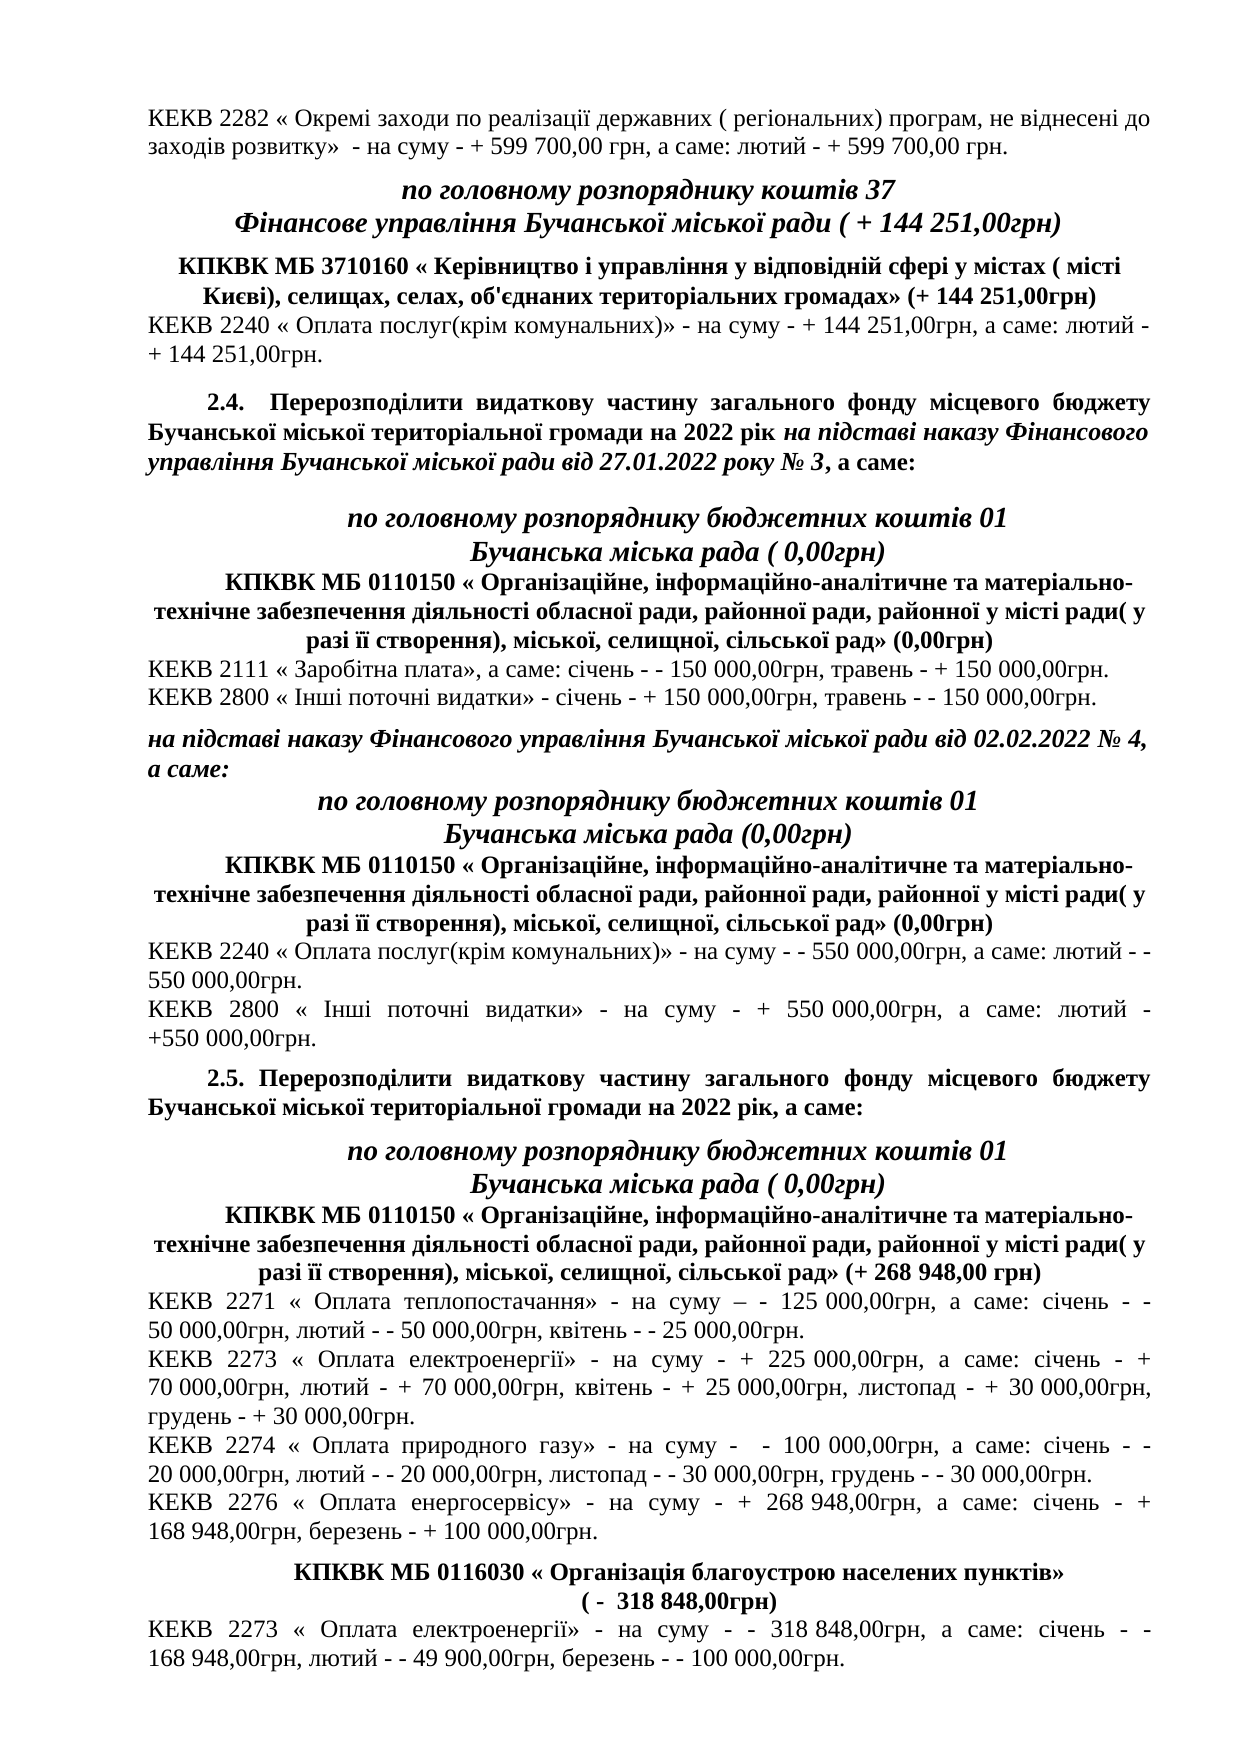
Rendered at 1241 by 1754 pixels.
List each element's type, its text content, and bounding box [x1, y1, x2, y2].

text КЕКВ 2273 « Оплата електроенергії» - на суму - - 318 848,00грн, а саме: січень - - 168 948,00грн, лютий - - 49 900,00грн, березень - - 100 000,00грн. [148, 1614, 1152, 1672]
text КПКВК МБ 3710160 « Керівництво і управління у відповідній сфері у містах ( місті Києві), селищах, селах, об'єднаних територіальних громадах» (+ 144 251,00грн) [148, 251, 1152, 310]
text КЕКВ 2271 « Оплата теплопостачання» - на суму – - 125 000,00грн, а саме: січень - - 50 000,00грн, лютий - - 50 000,00грн, квітень - - 25 000,00грн. [148, 1286, 1152, 1344]
text КЕКВ 2282 « Окремі заходи по реалізації державних ( регіональних) програм, не віднесені до заходів розвитку» - на суму - + 599 700,00 грн, а саме: лютий - + 599 700,00 грн. [148, 103, 1152, 160]
text Фінансове управління Бучанської міської ради ( + 144 251,00грн) [148, 206, 1152, 239]
text Бучанська міська рада ( 0,00грн) [148, 534, 1152, 567]
text Бучанська міська рада ( 0,00грн) [148, 1166, 1152, 1200]
text КЕКВ 2111 « Заробітна плата», а саме: січень - - 150 000,00грн, травень - + 150 000,00грн. [148, 654, 1152, 682]
text 2.4. Перерозподілити видаткову частину загального фонду місцевого бюджету Бучанської міської територіальної громади на 2022 рік на підставі наказу Фінансового управління Бучанської міської ради від 27.01.2022 року № 3, а саме: [148, 387, 1152, 476]
text по головному розпоряднику бюджетних коштів 01 [148, 783, 1152, 817]
text по головному розпоряднику бюджетних коштів 01 [148, 500, 1152, 534]
text КЕКВ 2240 « Оплата послуг(крім комунальних)» - на суму - - 550 000,00грн, а саме: лютий - - 550 000,00грн. [148, 936, 1152, 994]
text КЕКВ 2274 « Оплата природного газу» - на суму - - 100 000,00грн, а саме: січень - - 20 000,00грн, лютий - - 20 000,00грн, листопад - - 30 000,00грн, грудень - - 30 000,00грн. [148, 1430, 1152, 1487]
text КЕКВ 2273 « Оплата електроенергії» - на суму - + 225 000,00грн, а саме: січень - + 70 000,00грн, лютий - + 70 000,00грн, квітень - + 25 000,00грн, листопад - + 30 000,00грн, грудень - + 30 000,00грн. [148, 1344, 1152, 1430]
text КПКВК МБ 0110150 « Організаційне, інформаційно-аналітичне та матеріально-технічне забезпечення діяльності обласної ради, районної ради, районної у місті ради( у разі її створення), міської, селищної, сільської рад» (0,00грн) [148, 850, 1152, 936]
text КЕКВ 2240 « Оплата послуг(крім комунальних)» - на суму - + 144 251,00грн, а саме: лютий - + 144 251,00грн. [148, 310, 1152, 368]
text КПКВК МБ 0110150 « Організаційне, інформаційно-аналітичне та матеріально-технічне забезпечення діяльності обласної ради, районної ради, районної у місті ради( у разі її створення), міської, селищної, сільської рад» (0,00грн) [148, 567, 1152, 654]
text по головному розпоряднику бюджетних коштів 01 [148, 1133, 1152, 1166]
text 2.5. Перерозподілити видаткову частину загального фонду місцевого бюджету Бучанської міської територіальної громади на 2022 рік, а саме: [148, 1063, 1152, 1121]
text КПКВК МБ 0110150 « Організаційне, інформаційно-аналітичне та матеріально-технічне забезпечення діяльності обласної ради, районної ради, районної у місті ради( у разі її створення), міської, селищної, сільської рад» (+ 268 948,00 грн) [148, 1200, 1152, 1286]
text по головному розпоряднику коштів 37 [148, 172, 1152, 206]
text Бучанська міська рада (0,00грн) [148, 817, 1152, 850]
text КЕКВ 2800 « Інші поточні видатки» - січень - + 150 000,00грн, травень - - 150 000,00грн. [148, 682, 1152, 711]
text КЕКВ 2800 « Інші поточні видатки» - на суму - + 550 000,00грн, а саме: лютий - +550 000,00грн. [148, 994, 1152, 1051]
text на підставі наказу Фінансового управління Бучанської міської ради від 02.02.2022 № 4, а саме: [148, 723, 1152, 783]
text КПКВК МБ 0116030 « Організація благоустрою населених пунктів» [148, 1557, 1152, 1586]
text КЕКВ 2276 « Оплата енергосервісу» - на суму - + 268 948,00грн, а саме: січень - + 168 948,00грн, березень - + 100 000,00грн. [148, 1487, 1152, 1545]
text ( - 318 848,00грн) [148, 1586, 1152, 1614]
